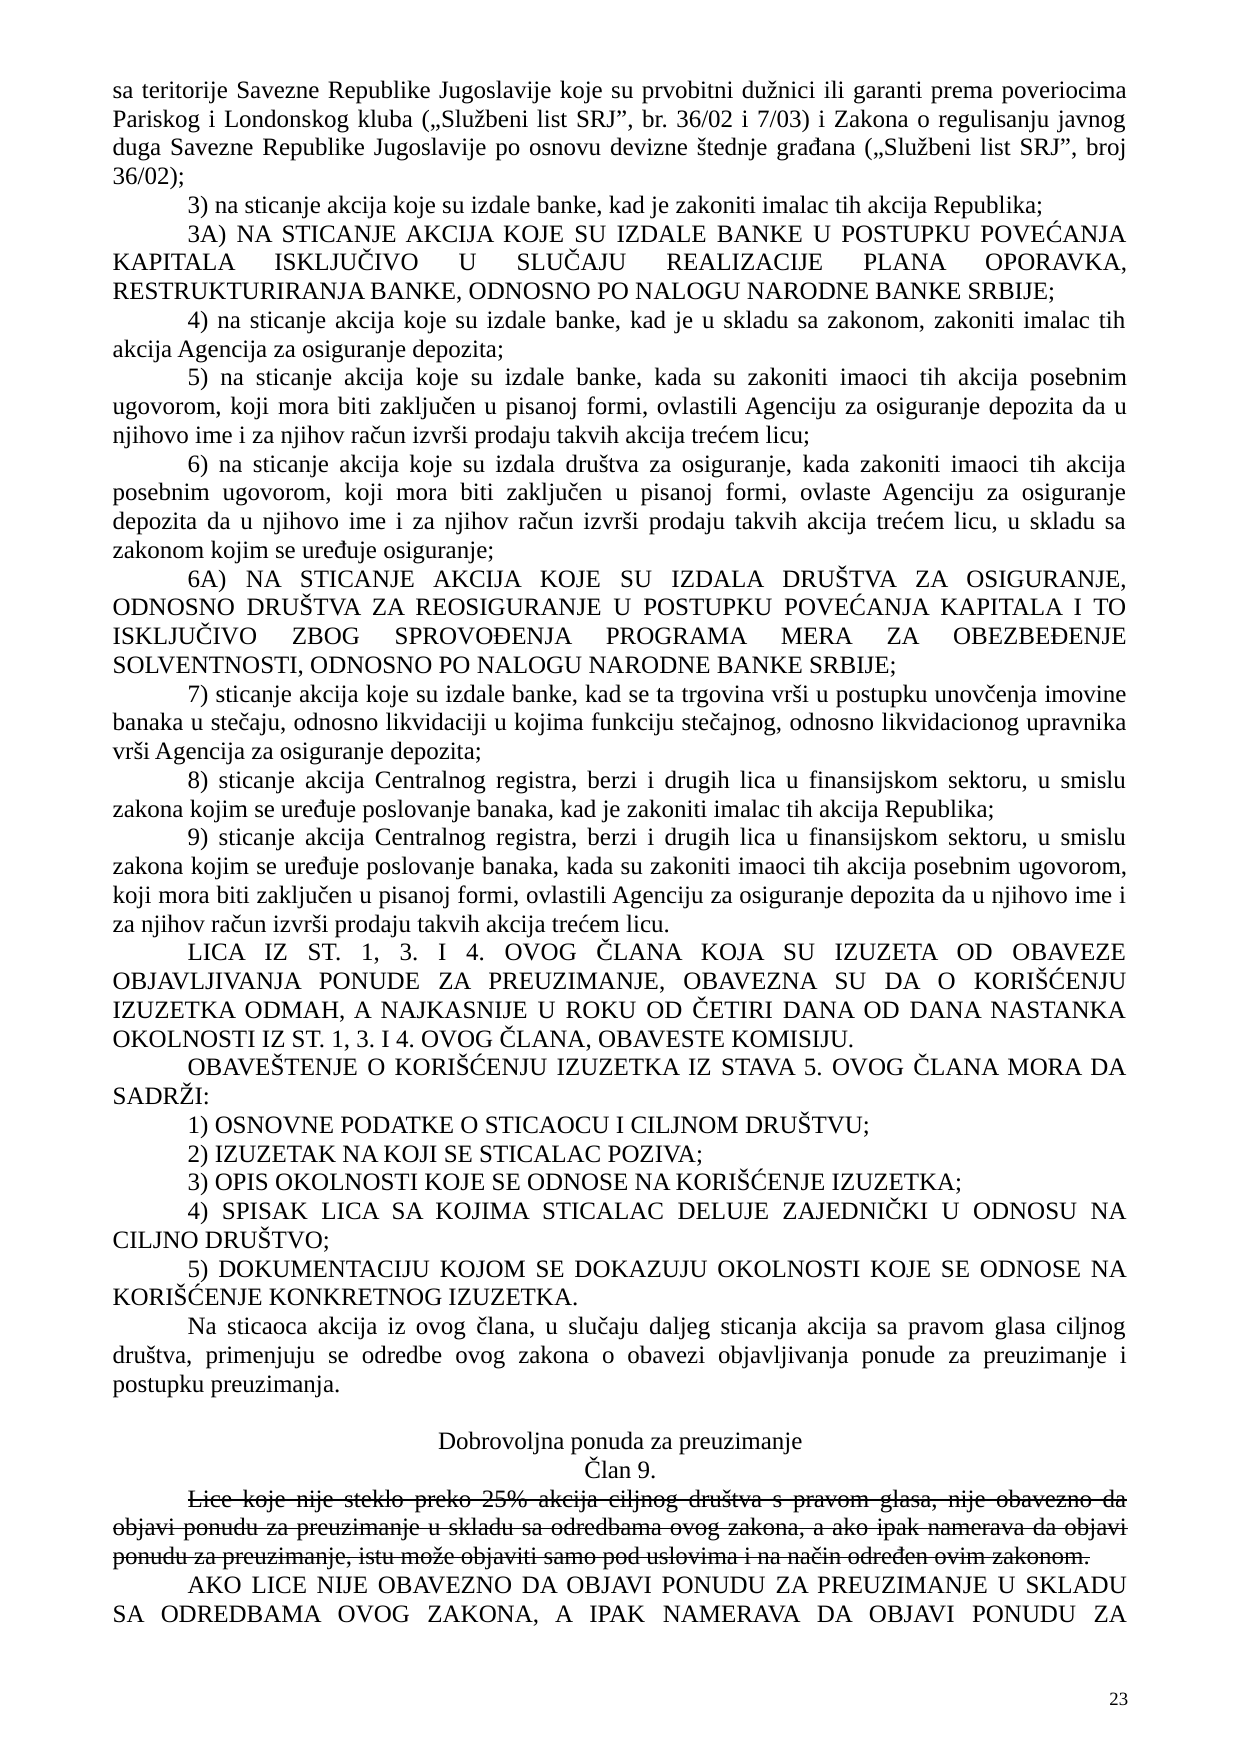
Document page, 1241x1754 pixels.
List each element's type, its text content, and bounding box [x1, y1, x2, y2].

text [112, 75, 1128, 190]
text Lice koje nije steklo preko 25% akcija ciljnog društva s pravom glasa, nije obavezno da objavi ponudu za preuzimanje u skladu sa odredbama ovog zakona, a ako ipak namerava da objavi ponudu za preuzimanje, istu može objaviti samo pod uslovima i na način određen ovim zakonom. [112, 1484, 1128, 1528]
text 9) sticanje akcija Centralnog registra, berzi i drugih lica u finansijskom sektoru, u smislu zakona kojim se uređuje poslovanje banaka, kada su zakoniti imaoci tih akcija posebnim ugovorom, koji mora biti zaključen u pisanoj formi, ovlastili Agenciju za osiguranje depozita da u njihovo ime i za njihov račun izvrši prodaju takvih akcija trećem licu. [112, 822, 1128, 937]
text 4) SPISAK LICA SA KOJIMA STICALAC DELUJE ZAJEDNIČKI U ODNOSU NA CILJNO DRUŠTVO; [112, 1196, 1128, 1254]
text Dobrovoljna ponuda za preuzimanje [112, 1426, 1128, 1455]
text Član 9. [112, 1455, 1128, 1484]
text Lice koje nije steklo preko 25% akcija ciljnog društva s pravom glasa, nije obavezno da objavi ponudu za preuzimanje u skladu sa odredbama ovog zakona, a ako ipak namerava da objavi ponudu za preuzimanje, istu može objaviti samo pod uslovima i na način određen ovim zakonom. [112, 1529, 1128, 1570]
text OBAVEŠTENJE O KORIŠĆENJU IZUZETKA IZ STAVA 5. OVOG ČLANA MORA DA SADRŽI: [112, 1052, 1128, 1110]
text Na sticaoca akcija iz ovog člana, u slučaju daljeg sticanja akcija sa pravom glasa ciljnog društva, primenjuju se odredbe ovog zakona o obavezi objavljivanja ponude za preuzimanje i postupku preuzimanja. [112, 1311, 1128, 1397]
text 6A) NA STICANJE AKCIJA KOJE SU IZDALA DRUŠTVA ZA OSIGURANJE, ODNOSNO DRUŠTVA ZA REOSIGURANJE U POSTUPKU POVEĆANJA KAPITALA I TO ISKLJUČIVO ZBOG SPROVOĐENJA PROGRAMA MERA ZA OBEZBEĐENJE SOLVENTNOSTI, ODNOSNO PO NALOGU NARODNE BANKE SRBIJE; [112, 564, 1128, 679]
text 6) na sticanje akcija koje su izdala društva za osiguranje, kada zakoniti imaoci tih akcija posebnim ugovorom, koji mora biti zaključen u pisanoj formi, ovlaste Agenciju za osiguranje depozita da u njihovo ime i za njihov račun izvrši prodaju takvih akcija trećem licu, u skladu sa zakonom kojim se uređuje osiguranje; [112, 449, 1128, 564]
text 7) sticanje akcija koje su izdale banke, kad se ta trgovina vrši u postupku unovčenja imovine banaka u stečaju, odnosno likvidaciji u kojima funkciju stečajnog, odnosno likvidacionog upravnika vrši Agencija za osiguranje depozita; [112, 679, 1128, 765]
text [112, 1570, 1128, 1627]
text 5) DOKUMENTACIJU KOJOM SE DOKAZUJU OKOLNOSTI KOJE SE ODNOSE NA KORIŠĆENJE KONKRETNOG IZUZETKA. [112, 1254, 1128, 1311]
text 5) na sticanje akcija koje su izdale banke, kada su zakoniti imaoci tih akcija posebnim ugovorom, koji mora biti zaključen u pisanoj formi, ovlastili Agenciju za osiguranje depozita da u njihovo ime i za njihov račun izvrši prodaju takvih akcija trećem licu; [112, 362, 1128, 449]
text 8) sticanje akcija Centralnog registra, berzi i drugih lica u finansijskom sektoru, u smislu zakona kojim se uređuje poslovanje banaka, kad je zakoniti imalac tih akcija Republika; [112, 765, 1128, 822]
text 3) na sticanje akcija koje su izdale banke, kad je zakoniti imalac tih akcija Republika; [112, 190, 1128, 219]
text 4) na sticanje akcija koje su izdale banke, kad je u skladu sa zakonom, zakoniti imalac tih akcija Agencija za osiguranje depozita; [112, 305, 1128, 362]
text 3) OPIS OKOLNOSTI KOJE SE ODNOSE NA KORIŠĆENJE IZUZETKA; [112, 1167, 1128, 1196]
text 1) OSNOVNE PODATKE O STICAOCU I CILJNOM DRUŠTVU; [112, 1110, 1128, 1139]
text LICA IZ ST. 1, 3. I 4. OVOG ČLANA KOJA SU IZUZETA OD OBAVEZE OBJAVLJIVANJA PONUDE ZA PREUZIMANJE, OBAVEZNA SU DA O KORIŠĆENJU IZUZETKA ODMAH, A NAJKASNIJE U ROKU OD ČETIRI DANA OD DANA NASTANKA OKOLNOSTI IZ ST. 1, 3. I 4. OVOG ČLANA, OBAVESTE KOMISIJU. [112, 937, 1128, 1052]
text 3A) NA STICANJE AKCIJA KOJE SU IZDALE BANKE U POSTUPKU POVEĆANJA KAPITALA ISKLJUČIVO U SLUČAJU REALIZACIJE PLANA OPORAVKA, RESTRUKTURIRANJA BANKE, ODNOSNO PO NALOGU NARODNE BANKE SRBIJE; [112, 219, 1128, 305]
text 2) IZUZETAK NA KOJI SE STICALAC POZIVA; [112, 1139, 1128, 1167]
